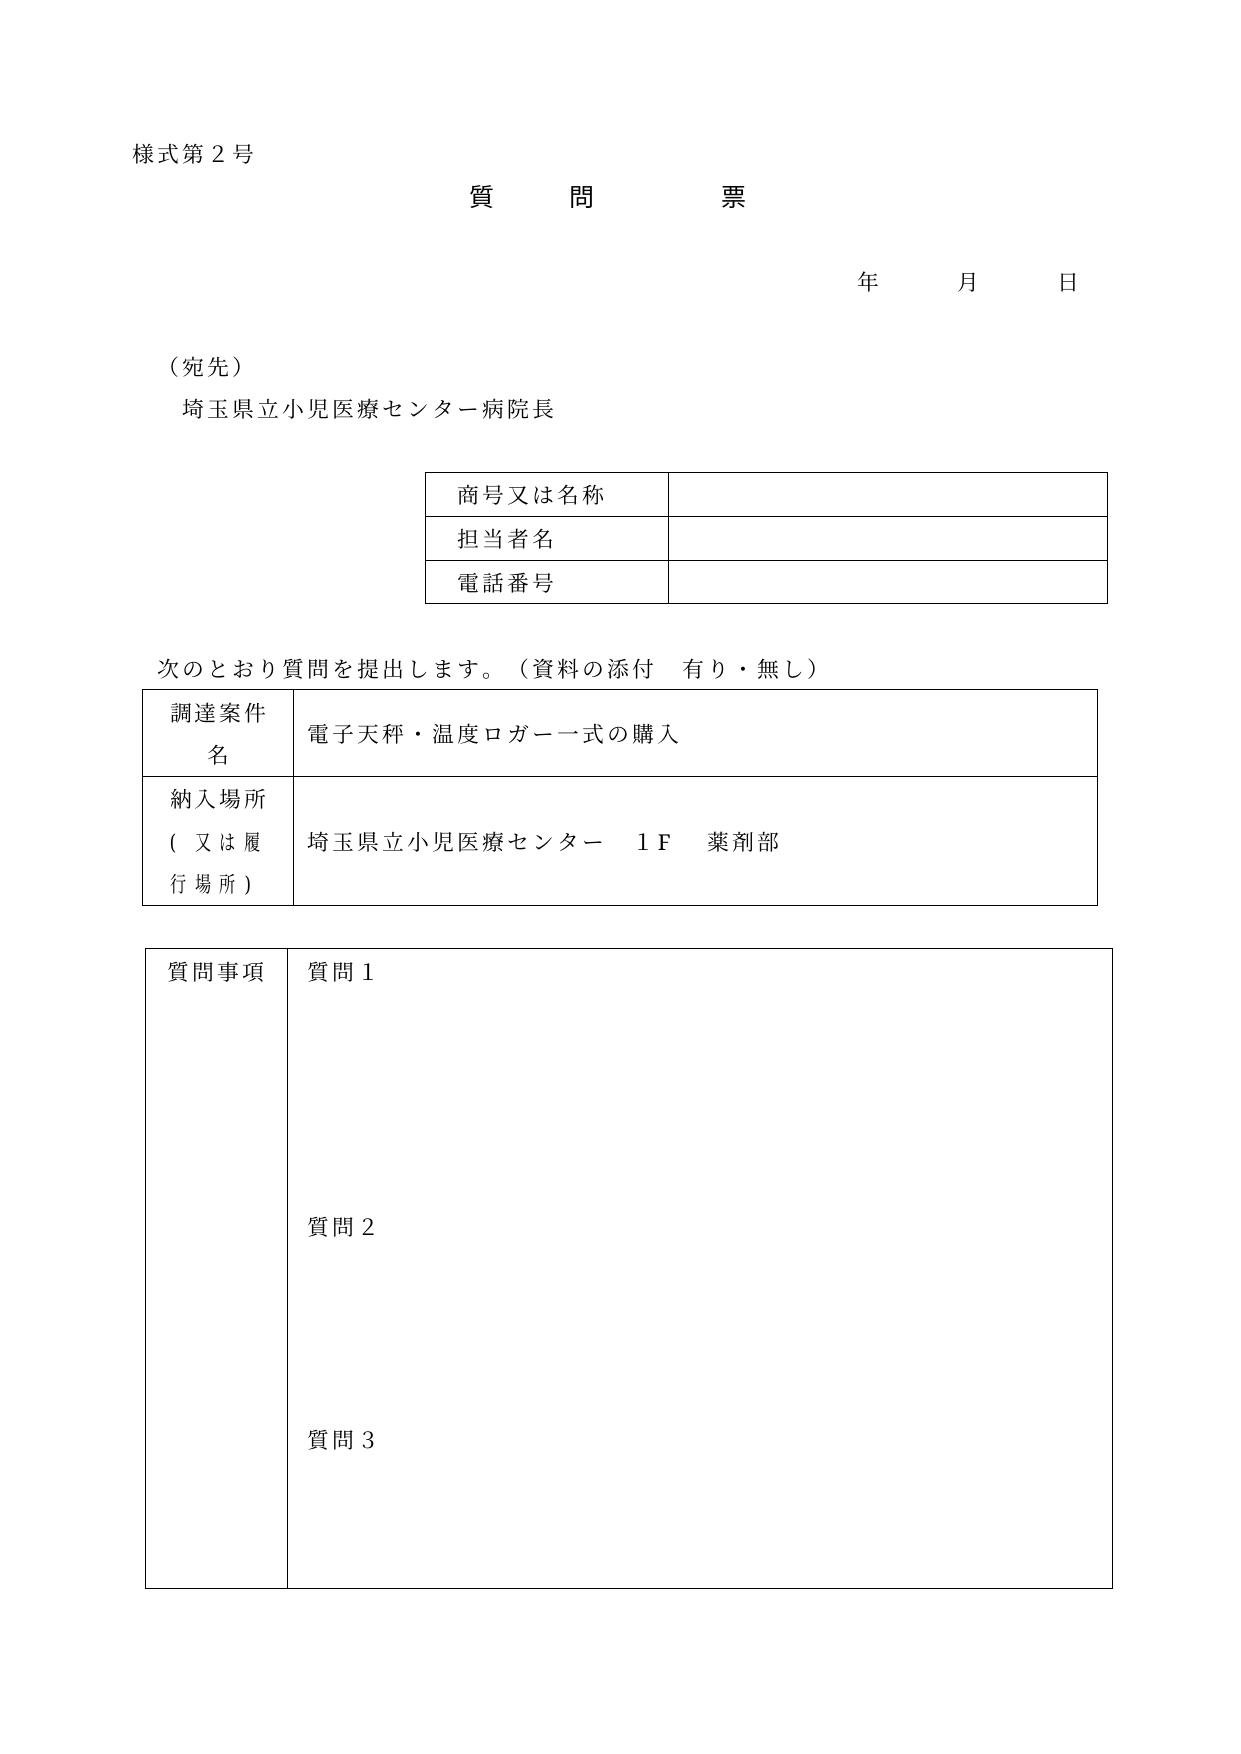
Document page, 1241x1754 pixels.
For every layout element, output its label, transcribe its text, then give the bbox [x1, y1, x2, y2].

table_cell 担当者名 [426, 517, 668, 559]
text 様式第２号 [133, 131, 1108, 174]
text 年 月 日 [133, 259, 1082, 302]
text （宛先） [133, 344, 1108, 387]
table_cell [669, 561, 1107, 603]
table_cell 埼玉県立小児医療センター １F 薬剤部 [294, 777, 1097, 904]
table_header 商号又は名称 [426, 473, 668, 516]
table_header 質問１ 質問２ 質問３ [288, 949, 1112, 1588]
text 次のとおり質問を提出します。（資料の添付 有り・無し） [133, 647, 1108, 689]
table_cell [669, 517, 1107, 559]
table_header [669, 473, 1107, 516]
table_header 電子天秤・温度ロガー一式の購入 [294, 690, 1097, 776]
table_cell 納入場所 (又は履行場所) [143, 777, 293, 904]
table_cell 電話番号 [426, 561, 668, 603]
table_header 調達案件名 [143, 690, 293, 776]
text 質問票 [133, 174, 1108, 217]
text 埼玉県立小児医療センター病院長 [133, 387, 1108, 429]
table_header 質問事項 [146, 949, 287, 1588]
